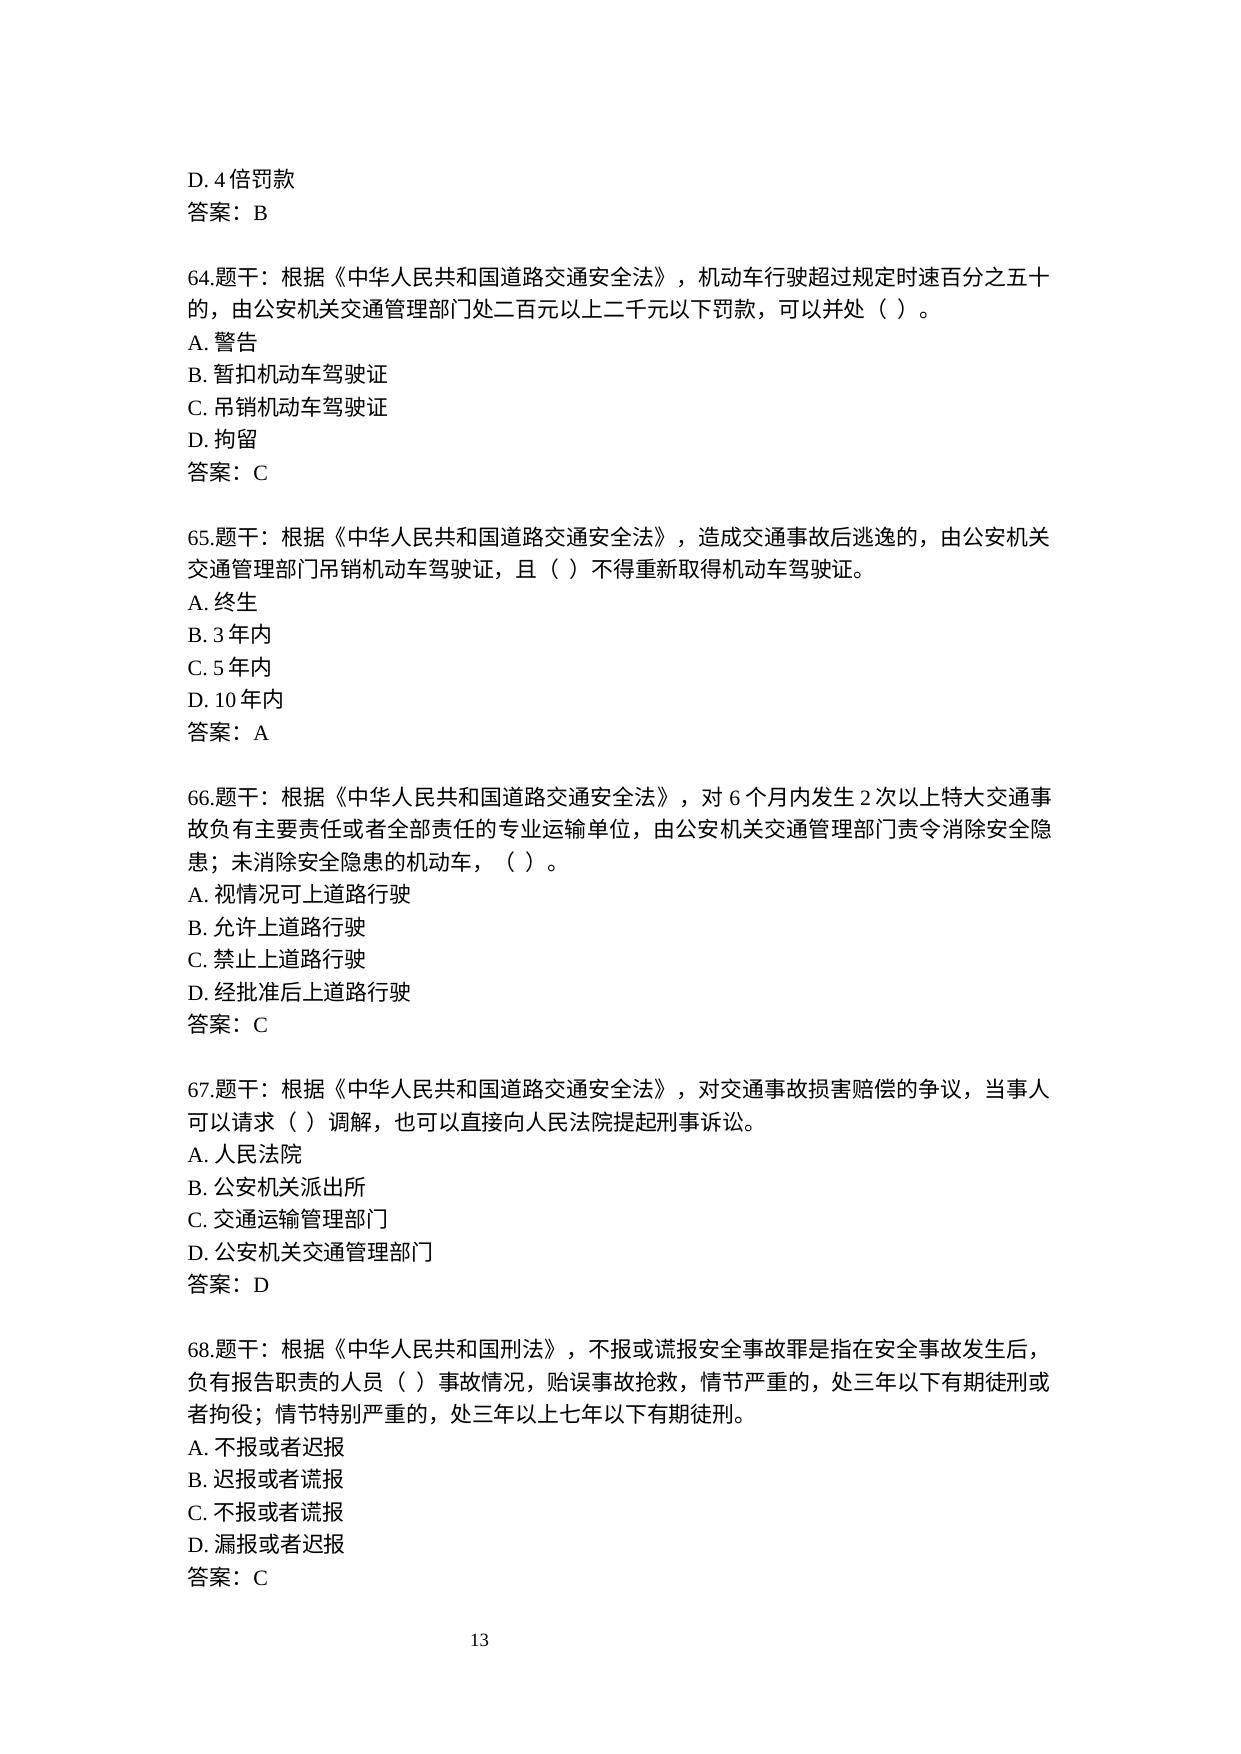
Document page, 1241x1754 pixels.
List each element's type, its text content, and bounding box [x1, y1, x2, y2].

text 答案：A [187, 714, 1053, 747]
text A. 人民法院 [187, 1137, 1053, 1169]
text D. 公安机关交通管理部门 [187, 1234, 1053, 1267]
text 65.题干：根据《中华人民共和国道路交通安全法》，造成交通事故后逃逸的，由公安机关交通管理部门吊销机动车驾驶证，且（ ）不得重新取得机动车驾驶证。 [187, 519, 1053, 584]
text 答案：C [187, 1007, 1053, 1039]
text D. 漏报或者迟报 [187, 1527, 1053, 1559]
text D. 拘留 [187, 422, 1053, 454]
text B. 3年内 [187, 617, 1053, 649]
text 答案：B [187, 194, 1053, 227]
text B. 公安机关派出所 [187, 1169, 1053, 1202]
text C. 交通运输管理部门 [187, 1202, 1053, 1234]
text C. 5年内 [187, 649, 1053, 682]
text D. 10年内 [187, 682, 1053, 714]
text 答案：C [187, 454, 1053, 487]
text 68.题干：根据《中华人民共和国刑法》，不报或谎报安全事故罪是指在安全事故发生后，负有报告职责的人员（ ）事故情况，贻误事故抢救，情节严重的，处三年以下有期徒刑或者拘役；情节特别严重的，处三年以上七年以下有期徒刑。 [187, 1332, 1053, 1429]
text C. 禁止上道路行驶 [187, 942, 1053, 974]
text B. 允许上道路行驶 [187, 909, 1053, 942]
text B. 暂扣机动车驾驶证 [187, 357, 1053, 389]
text 64.题干：根据《中华人民共和国道路交通安全法》，机动车行驶超过规定时速百分之五十的，由公安机关交通管理部门处二百元以上二千元以下罚款，可以并处（ ）。 [187, 259, 1053, 324]
text D. 4倍罚款 [187, 162, 1053, 194]
text B. 迟报或者谎报 [187, 1462, 1053, 1494]
text 67.题干：根据《中华人民共和国道路交通安全法》，对交通事故损害赔偿的争议，当事人可以请求（ ）调解，也可以直接向人民法院提起刑事诉讼。 [187, 1072, 1053, 1137]
text 答案：D [187, 1267, 1053, 1299]
text 66.题干：根据《中华人民共和国道路交通安全法》，对6个月内发生2次以上特大交通事故负有主要责任或者全部责任的专业运输单位，由公安机关交通管理部门责令消除安全隐患；未消除安全隐患的机动车，（ ）。 [187, 779, 1053, 877]
text D. 经批准后上道路行驶 [187, 974, 1053, 1007]
text C. 吊销机动车驾驶证 [187, 389, 1053, 422]
text 答案：C [187, 1559, 1053, 1592]
text A. 视情况可上道路行驶 [187, 877, 1053, 909]
text A. 终生 [187, 584, 1053, 617]
text A. 不报或者迟报 [187, 1429, 1053, 1462]
text C. 不报或者谎报 [187, 1494, 1053, 1527]
text A. 警告 [187, 324, 1053, 357]
